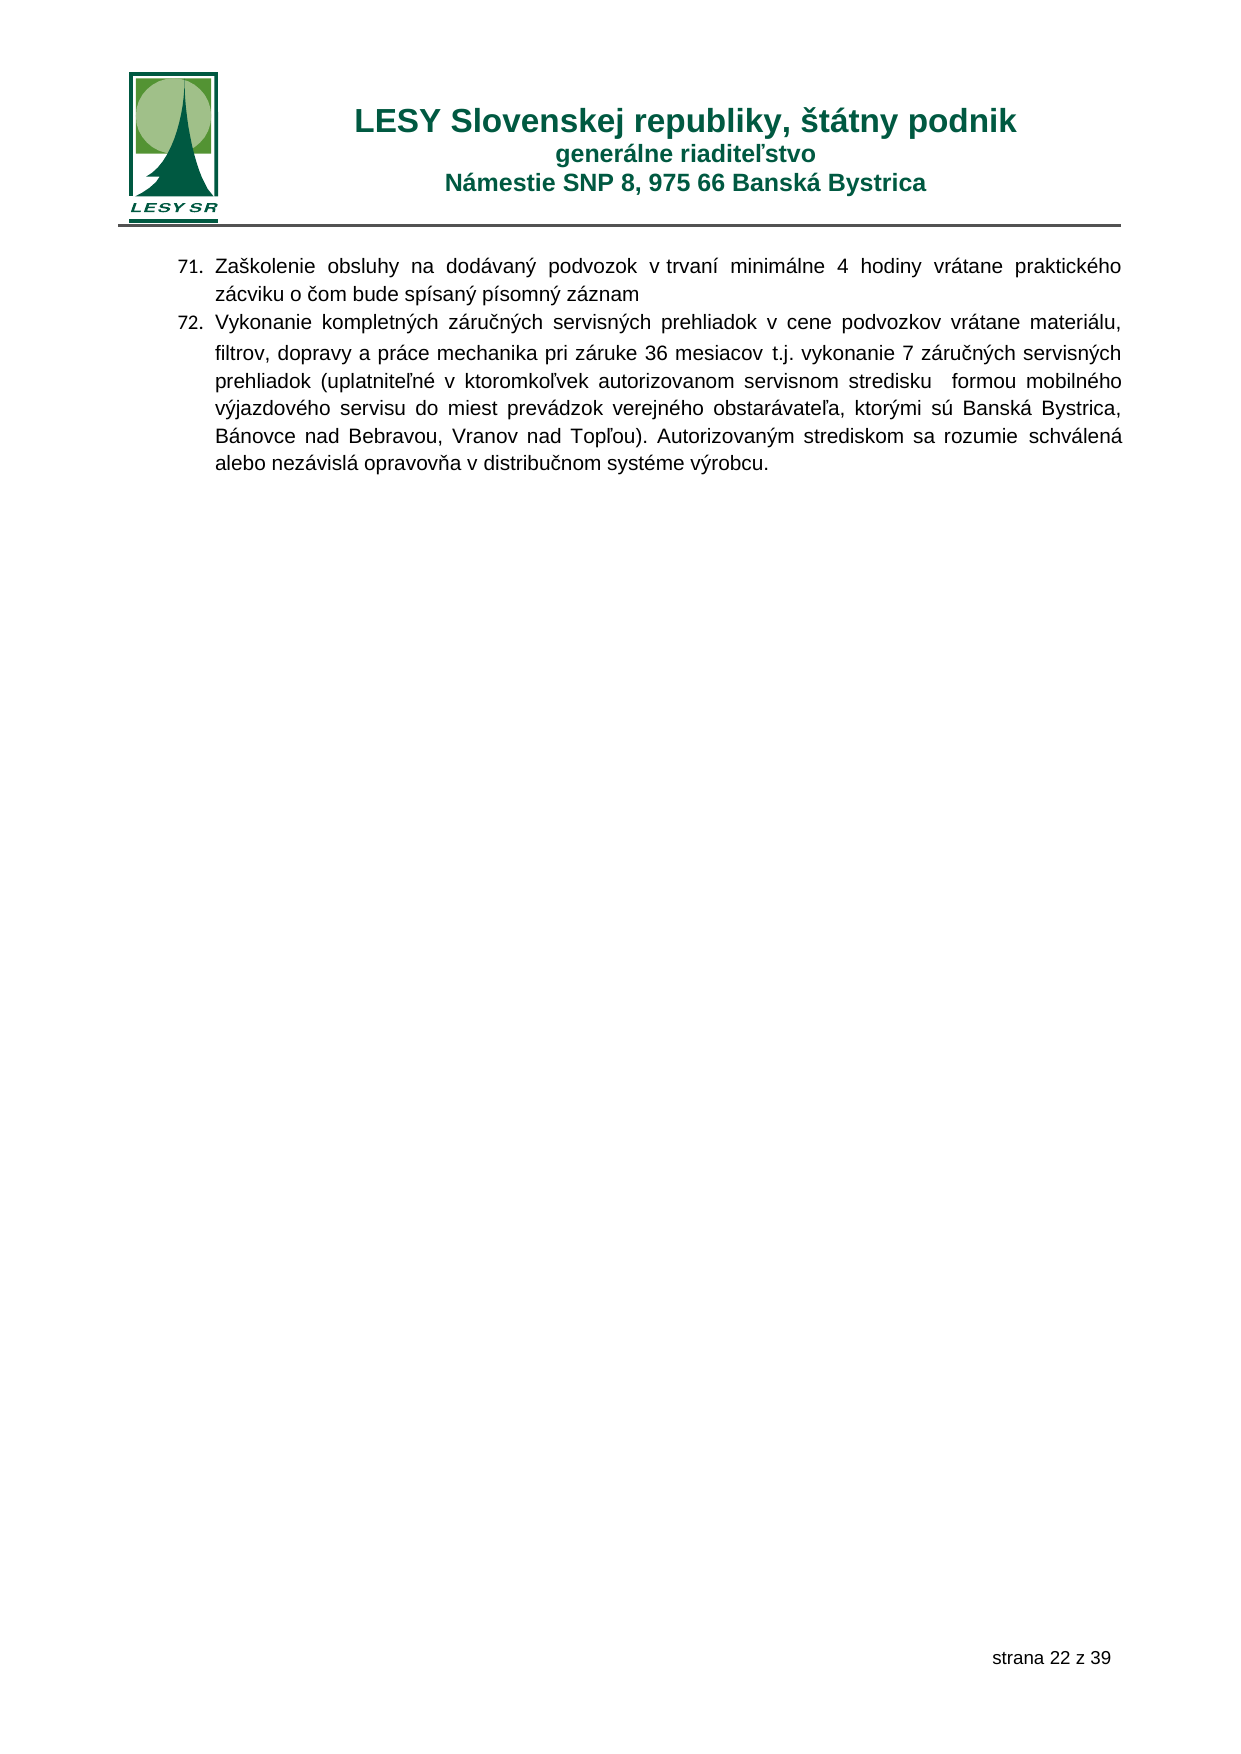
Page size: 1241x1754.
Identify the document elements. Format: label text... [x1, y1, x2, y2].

list Zaškolenie obsluhy na dodávaný podvozok v trvaní minimálne 4 hodiny vrátane praktického zácviku o čom bude spísaný písomný záznam [177, 253, 1122, 306]
list Vykonanie kompletných záručných servisných prehliadok v cene podvozkov vrátane materiálu, filtrov, dopravy a práce mechanika pri záruke 36 mesiacov t.j. vykonanie 7 záručných servisných prehliadok (uplatniteľné v ktoromkoľvek autorizovanom servisnom stredisku formou mobilného výjazdového servisu do miest prevádzok verejného obstarávateľa, ktorými sú Banská Bystrica, Bánovce nad Bebravou, Vranov nad Topľou). Autorizovaným strediskom sa rozumie schválená alebo nezávislá opravovňa v distribučnom systéme výrobcu. [177, 309, 1122, 475]
